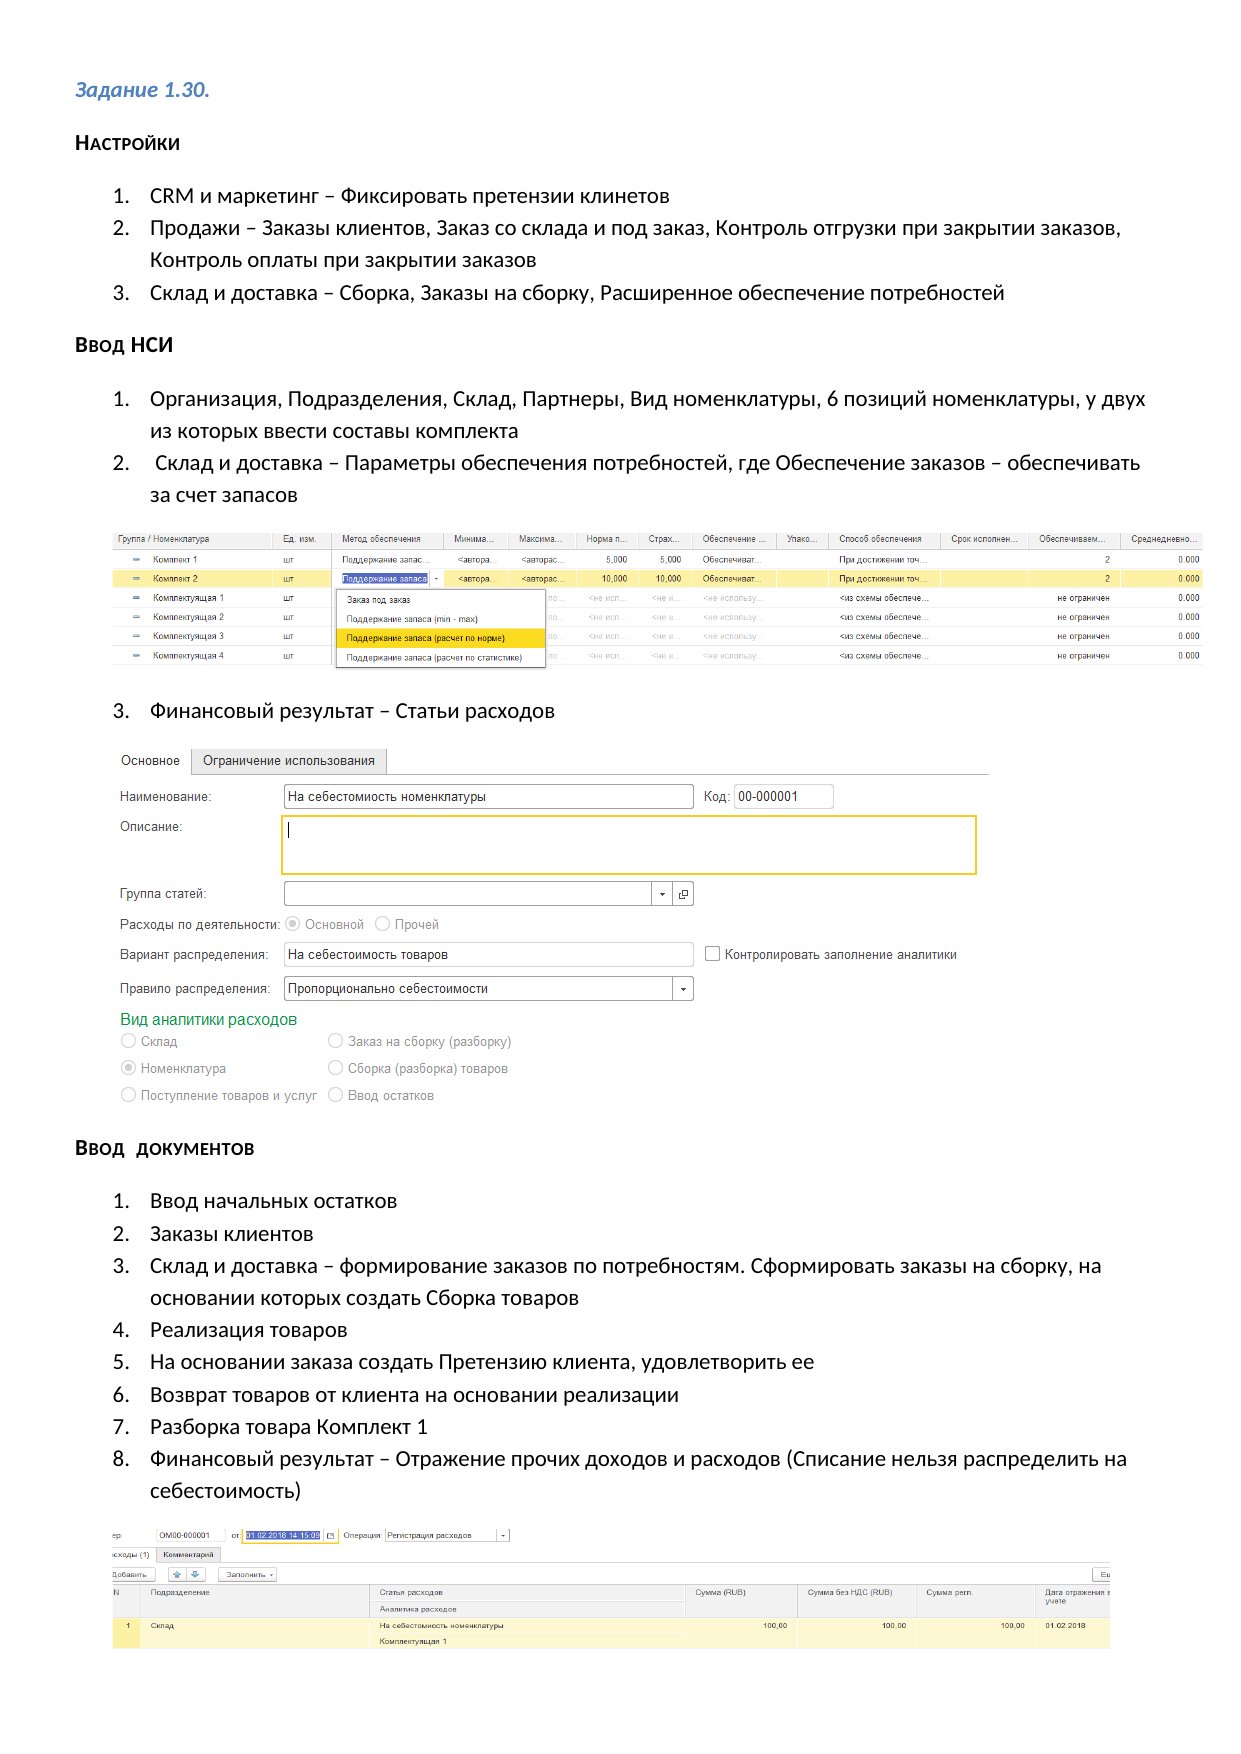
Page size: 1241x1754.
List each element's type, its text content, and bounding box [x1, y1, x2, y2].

list Ввод начальных остатков [112, 1187, 1165, 1214]
picture [112, 1529, 1110, 1657]
list Финансовый результат – Отражение прочих доходов и расходов (Списание нельзя распределить на себестоимость) [112, 1444, 1165, 1504]
text Задание 1.30. [75, 75, 1165, 103]
list Разборка товара Комплект 1 [112, 1412, 1165, 1440]
list На основании заказа создать Претензию клиента, удовлетворить ее [112, 1347, 1165, 1376]
list Склад и доставка – формирование заказов по потребностям. Сформировать заказы на сборку, на основании которых создать Сборка товаров [112, 1251, 1165, 1311]
list Продажи – Заказы клиентов, Заказ со склада и под заказ, Контроль отгрузки при закрытии заказов, Контроль оплаты при закрытии заказов [112, 213, 1165, 273]
list CRM и маркетинг – Фиксировать претензии клинетов [112, 181, 1165, 209]
list Склад и доставка – Сборка, Заказы на сборку, Расширенное обеспечение потребностей [112, 278, 1165, 306]
list Склад и доставка – Параметры обеспечения потребностей, где Обеспечение заказов – обеспечивать за счет запасов [112, 448, 1165, 508]
picture [112, 749, 989, 1109]
list Реализация товаров [112, 1315, 1165, 1343]
list Возврат товаров от клиента на основании реализации [112, 1380, 1165, 1408]
list Финансовый результат – Статьи расходов [112, 697, 1165, 724]
text Настройки [75, 128, 1165, 156]
list Организация, Подразделения, Склад, Партнеры, Вид номенклатуры, 6 позиций номенклатуры, у двух из которых ввести составы комплекта [112, 384, 1165, 444]
text Ввод НСИ [75, 331, 1165, 359]
list Заказы клиентов [112, 1219, 1165, 1247]
text Ввод документов [75, 1133, 1165, 1162]
picture [112, 533, 1203, 672]
